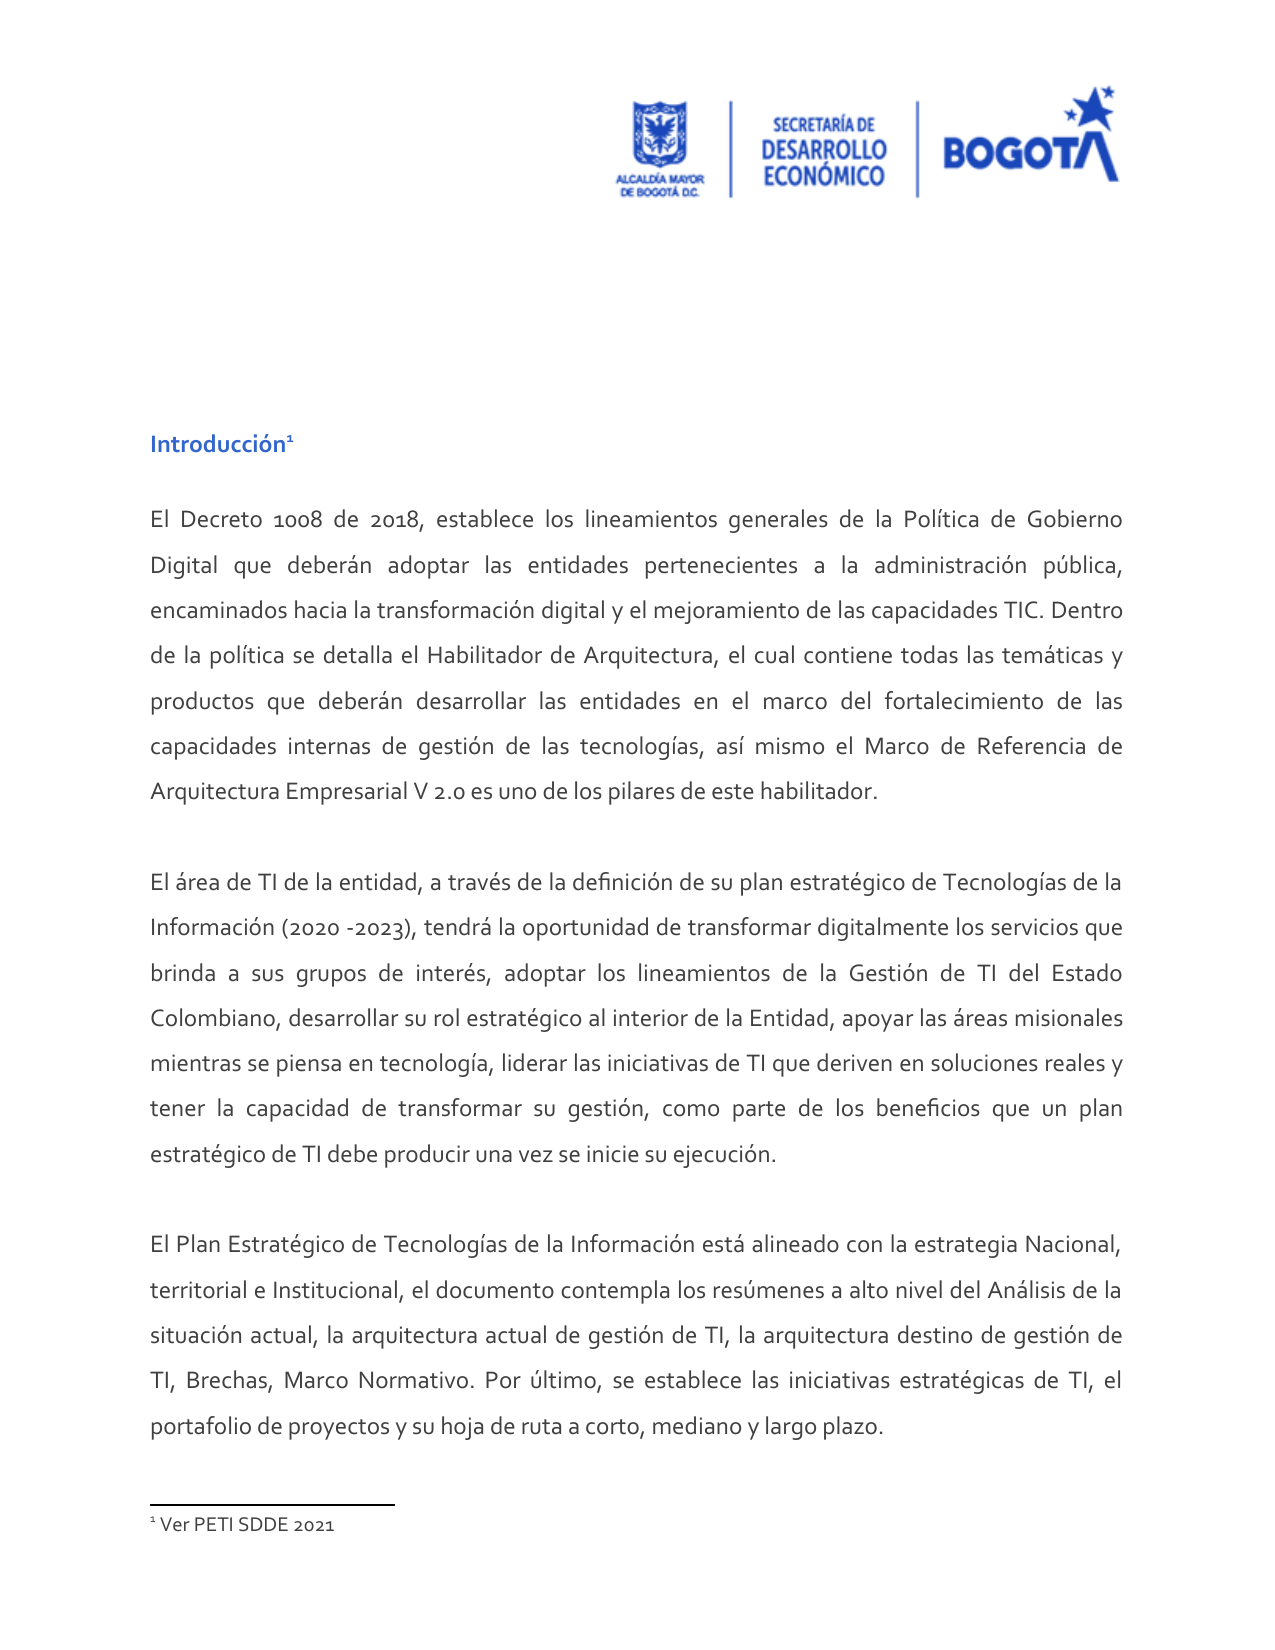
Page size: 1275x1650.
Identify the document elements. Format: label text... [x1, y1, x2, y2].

text El Plan Estratégico de Tecnologías de la Información está alineado con la estrategia Nacional, territorial e Institucional, el documento contempla los resúmenes a alto nivel del Análisis de la situación actual, la arquitectura actual de gestión de TI, la arquitectura destino de gestión de TI, Brechas, Marco Normativo. Por último, se establece las iniciativas estratégicas de TI, el portafolio de proyectos y su hoja de ruta a corto, mediano y largo plazo. [150, 1229, 1124, 1440]
picture [614, 73, 1125, 201]
text El área de TI de la entidad, a través de la definición de su plan estratégico de Tecnologías de la Información (2020 -2023), tendrá la oportunidad de transformar digitalmente los servicios que brinda a sus grupos de interés, adoptar los lineamientos de la Gestión de TI del Estado Colombiano, desarrollar su rol estratégico al interior de la Entidad, apoyar las áreas misionales mientras se piensa en tecnología, liderar las iniciativas de TI que deriven en soluciones reales y tener la capacidad de transformar su gestión, como parte de los beneficios que un plan estratégico de TI debe producir una vez se inicie su ejecución. [150, 866, 1125, 1168]
text El Decreto 1008 de 2018, establece los lineamientos generales de la Política de Gobierno Digital que deberán adoptar las entidades pertenecientes a la administración pública, encaminados hacia la transformación digital y el mejoramiento de las capacidades TIC. Dentro de la política se detalla el Habilitador de Arquitectura, el cual contiene todas las temáticas y productos que deberán desarrollar las entidades en el marco del fortalecimiento de las capacidades internas de gestión de las tecnologías, así mismo el Marco de Referencia de Arquitectura Empresarial V 2.0 es uno de los pilares de este habilitador. [150, 504, 1125, 806]
subtitle Introducción [150, 428, 1125, 459]
